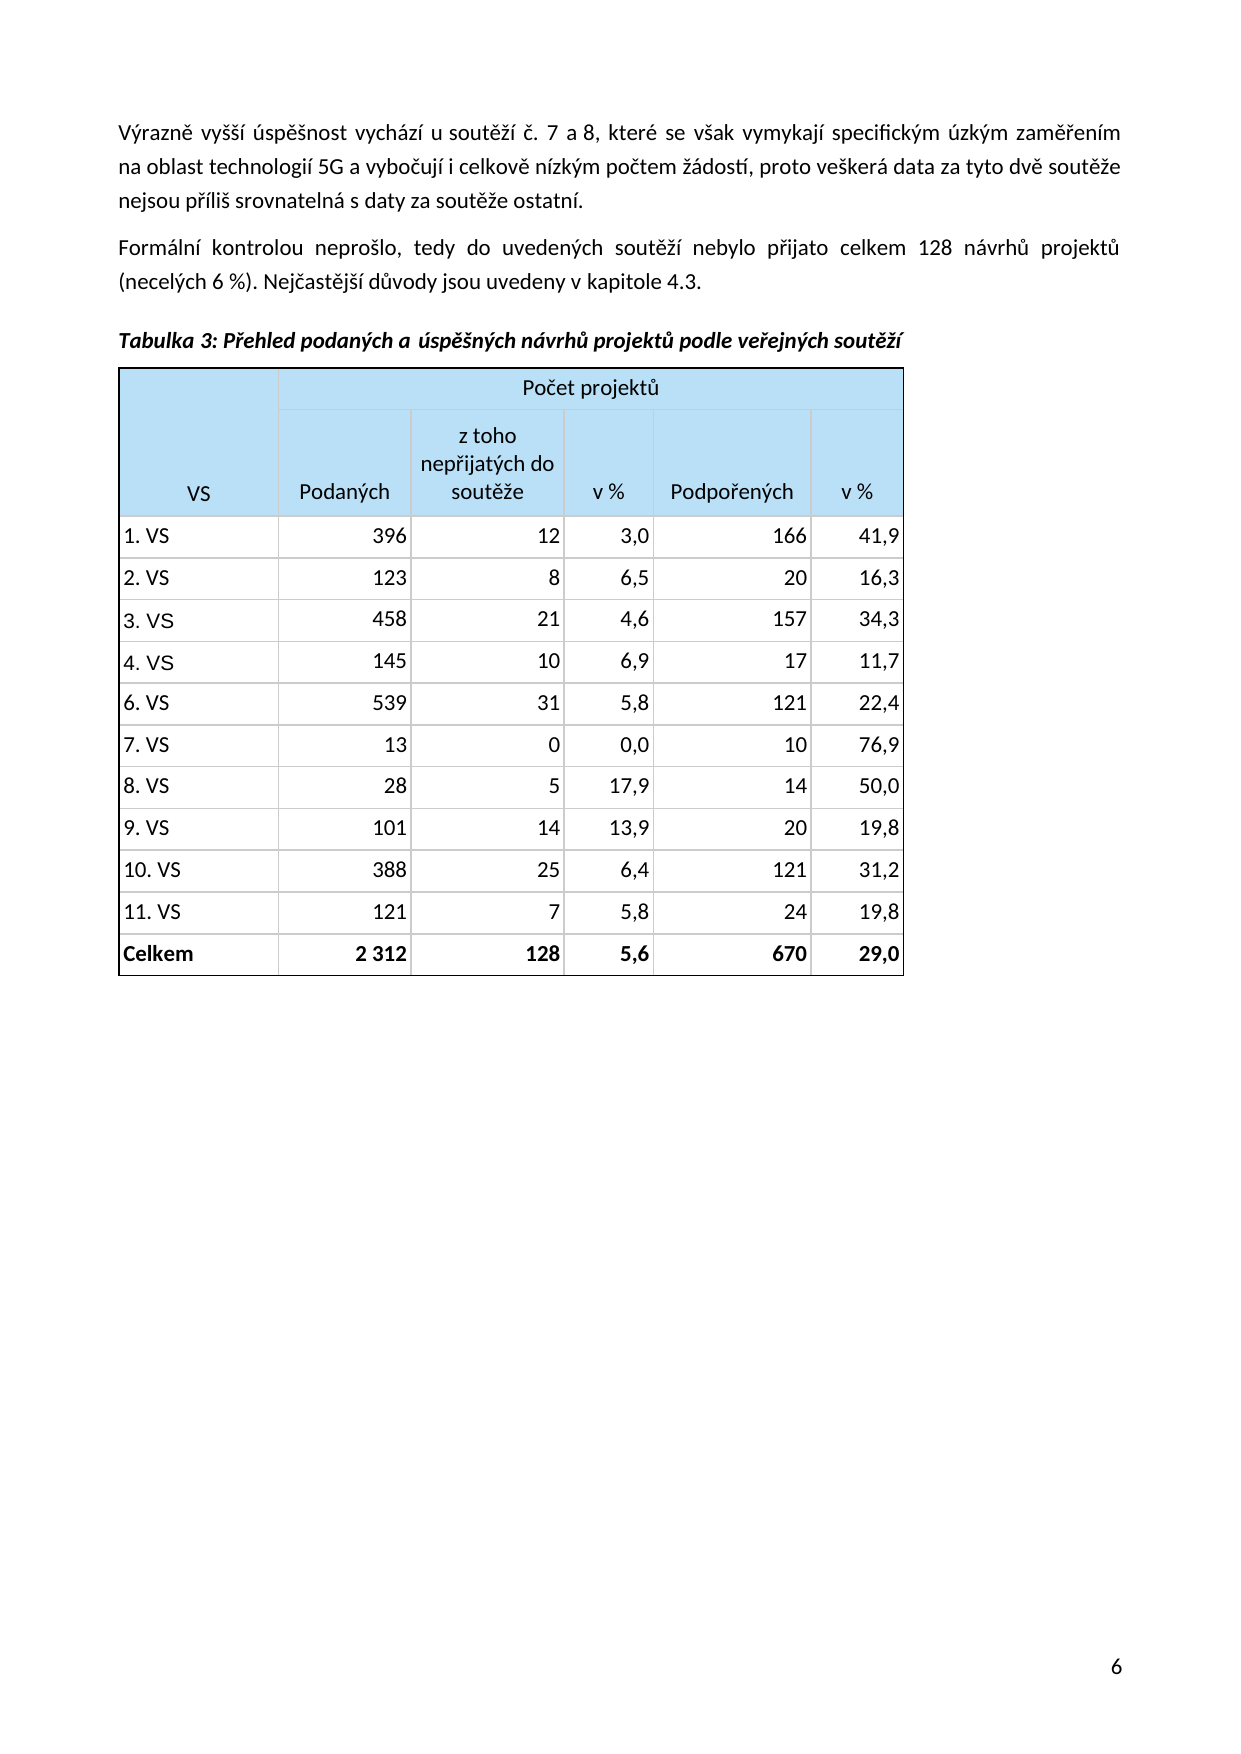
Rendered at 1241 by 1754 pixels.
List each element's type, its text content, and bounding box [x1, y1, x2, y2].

table_cell 13 [279, 726, 410, 766]
table_cell 121 [654, 684, 810, 724]
table_cell 123 [279, 559, 410, 599]
table_cell 50,0 [812, 767, 903, 808]
table_cell 17 [654, 642, 810, 682]
table_cell 0 [412, 726, 563, 766]
table_cell 121 [279, 893, 410, 933]
table_cell 14 [412, 809, 563, 849]
table_cell 13,9 [565, 809, 653, 849]
table_cell 19,8 [812, 893, 903, 933]
table_cell 7. VS [120, 726, 278, 766]
table_cell 6,5 [565, 559, 653, 599]
table_cell 539 [279, 684, 410, 724]
table_cell 670 [654, 935, 810, 975]
table_cell 388 [279, 851, 410, 891]
table_cell 31,2 [812, 851, 903, 891]
table_cell 34,3 [812, 600, 903, 641]
table_cell 8 [412, 559, 563, 599]
table_cell 10 [654, 726, 810, 766]
table_cell 16,3 [812, 559, 903, 599]
table_cell z toho nepřijatých do soutěže [412, 410, 563, 515]
table_cell 10 [412, 642, 563, 682]
table_cell 31 [412, 684, 563, 724]
table_cell 14 [654, 767, 810, 808]
table_cell 7 [412, 893, 563, 933]
text Výrazně vyšší úspěšnost vychází u soutěží č. 7 a 8, které se však vymykají specifickým úzkým zaměřením na oblast technologií 5G a vybočují i celkově nízkým počtem žádostí, proto veškerá data za tyto dvě soutěže nejsou příliš srovnatelná s daty za soutěže ostatní. [118, 118, 1122, 214]
table_cell 9. VS [120, 809, 278, 849]
table_cell 2. VS [120, 559, 278, 599]
table_cell 1. VS [120, 517, 278, 557]
table_cell 5,6 [565, 935, 653, 975]
table_header VS [120, 369, 278, 515]
table_cell 19,8 [812, 809, 903, 849]
table_cell 6,9 [565, 642, 653, 682]
text Formální kontrolou neprošlo, tedy do uvedených soutěží nebylo přijato celkem 128 návrhů projektů (necelých 6 %). Nejčastější důvody jsou uvedeny v kapitole 4.3. [118, 233, 1122, 295]
table_cell 24 [654, 893, 810, 933]
table_cell 11. VS [120, 893, 278, 933]
table_cell 5,8 [565, 893, 653, 933]
table_cell 25 [412, 851, 563, 891]
table_cell 28 [279, 767, 410, 808]
table_cell 157 [654, 600, 810, 641]
table_cell 458 [279, 600, 410, 641]
table_cell 22,4 [812, 684, 903, 724]
table_cell Podaných [279, 410, 410, 515]
table_cell 21 [412, 600, 563, 641]
table_cell 6,4 [565, 851, 653, 891]
table_cell 17,9 [565, 767, 653, 808]
table_cell 0,0 [565, 726, 653, 766]
table_cell v % [812, 410, 903, 515]
table_cell 4. VS [120, 642, 278, 682]
table_header Počet projektů [279, 369, 903, 409]
table_cell 6. VS [120, 684, 278, 724]
table_cell 20 [654, 559, 810, 599]
table_cell 3. VS [120, 600, 278, 641]
table_cell 11,7 [812, 642, 903, 682]
table_cell 10. VS [120, 851, 278, 891]
table_cell 5,8 [565, 684, 653, 724]
table_cell 128 [412, 935, 563, 975]
table_cell 4,6 [565, 600, 653, 641]
table_cell v % [565, 410, 653, 515]
table_cell 12 [412, 517, 563, 557]
table_cell 41,9 [812, 517, 903, 557]
table_cell 3,0 [565, 517, 653, 557]
table_cell 166 [654, 517, 810, 557]
table_cell 101 [279, 809, 410, 849]
table_cell 2 312 [279, 935, 410, 975]
table_cell 145 [279, 642, 410, 682]
table_cell 121 [654, 851, 810, 891]
table_cell 8. VS [120, 767, 278, 808]
table_cell 20 [654, 809, 810, 849]
table_cell 76,9 [812, 726, 903, 766]
table_cell 29,0 [812, 935, 903, 975]
table_cell Celkem [120, 935, 278, 975]
text Tabulka 3: Přehled podaných a úspěšných návrhů projektů podle veřejných soutěží [118, 326, 1122, 354]
table_cell 5 [412, 767, 563, 808]
table_cell Podpořených [654, 410, 810, 515]
table_cell 396 [279, 517, 410, 557]
